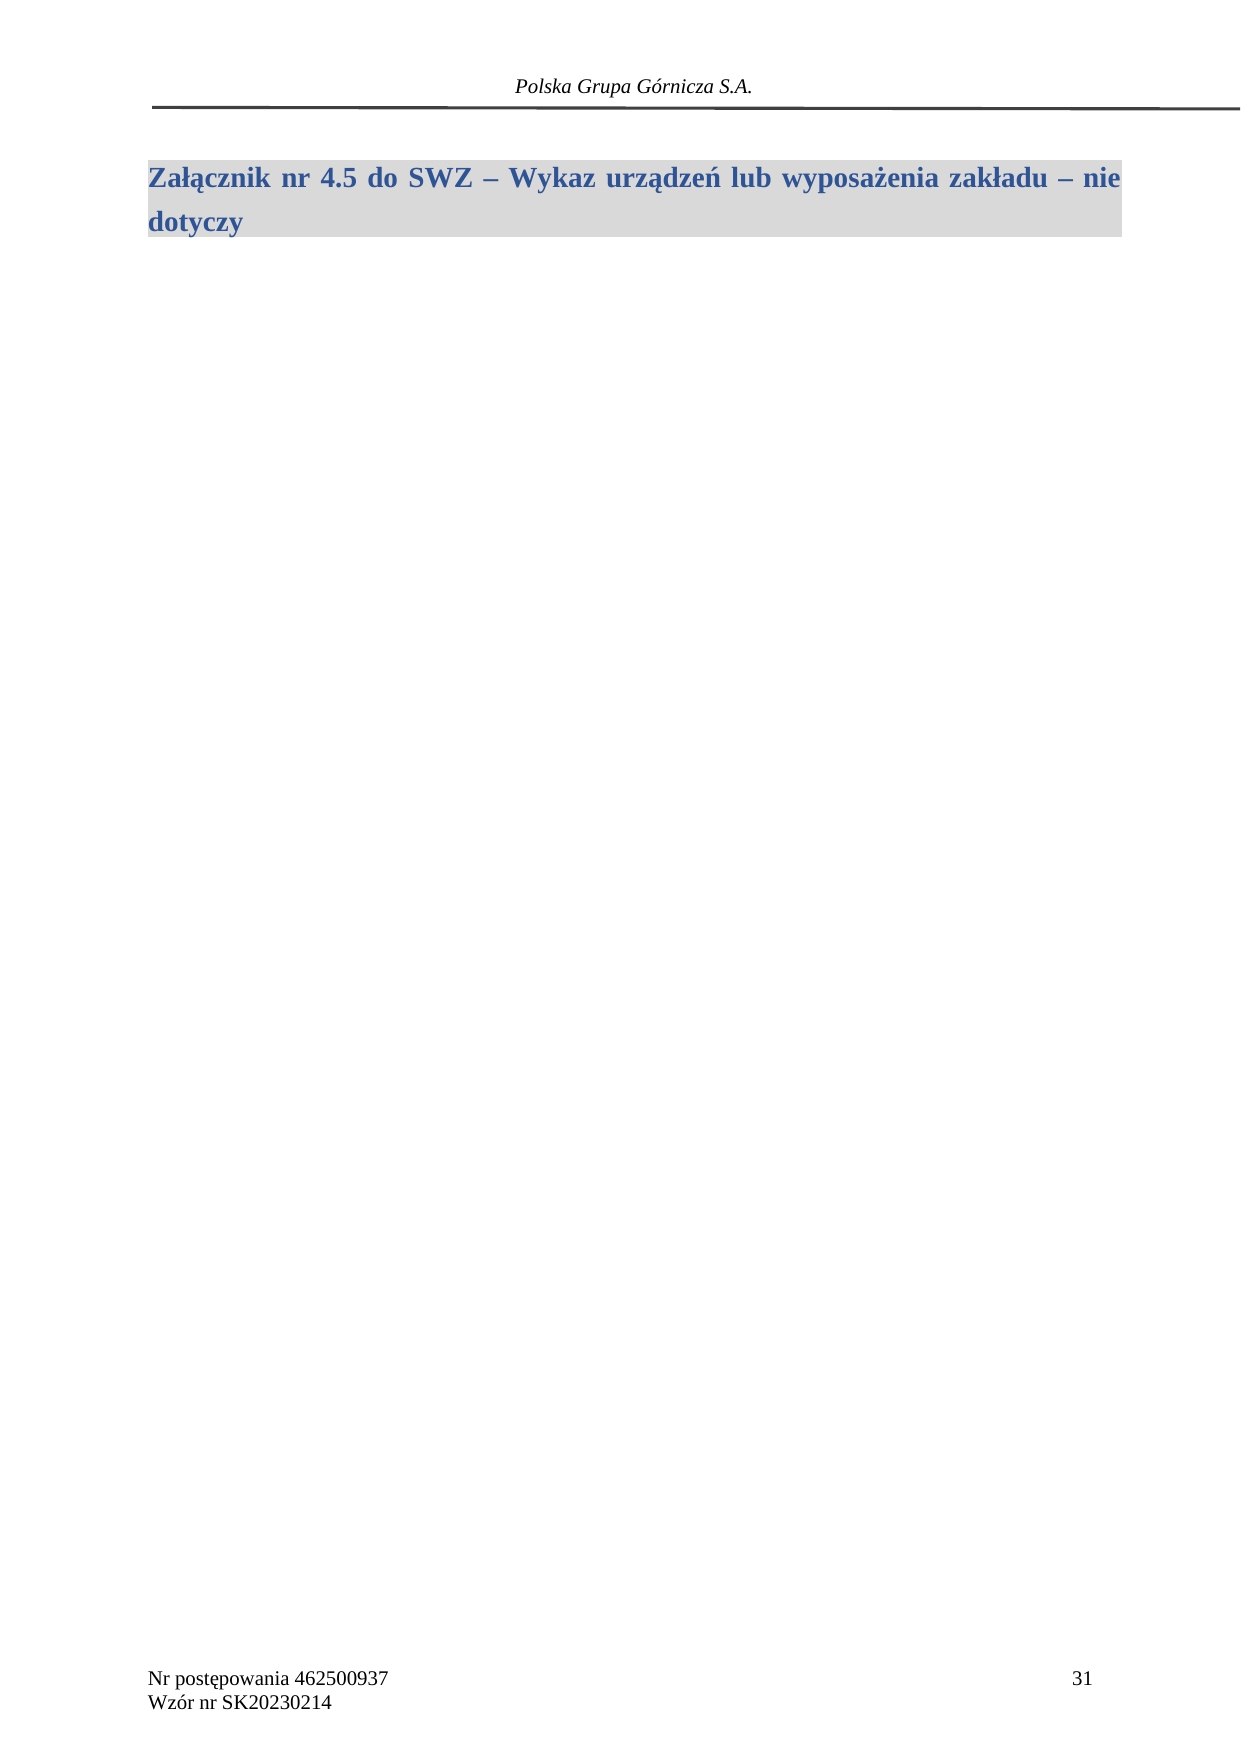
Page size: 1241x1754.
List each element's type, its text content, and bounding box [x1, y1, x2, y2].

subtitle Załącznik nr 4.5 do SWZ – Wykaz urządzeń lub wyposażenia zakładu – nie dotyczy [148, 160, 1122, 237]
